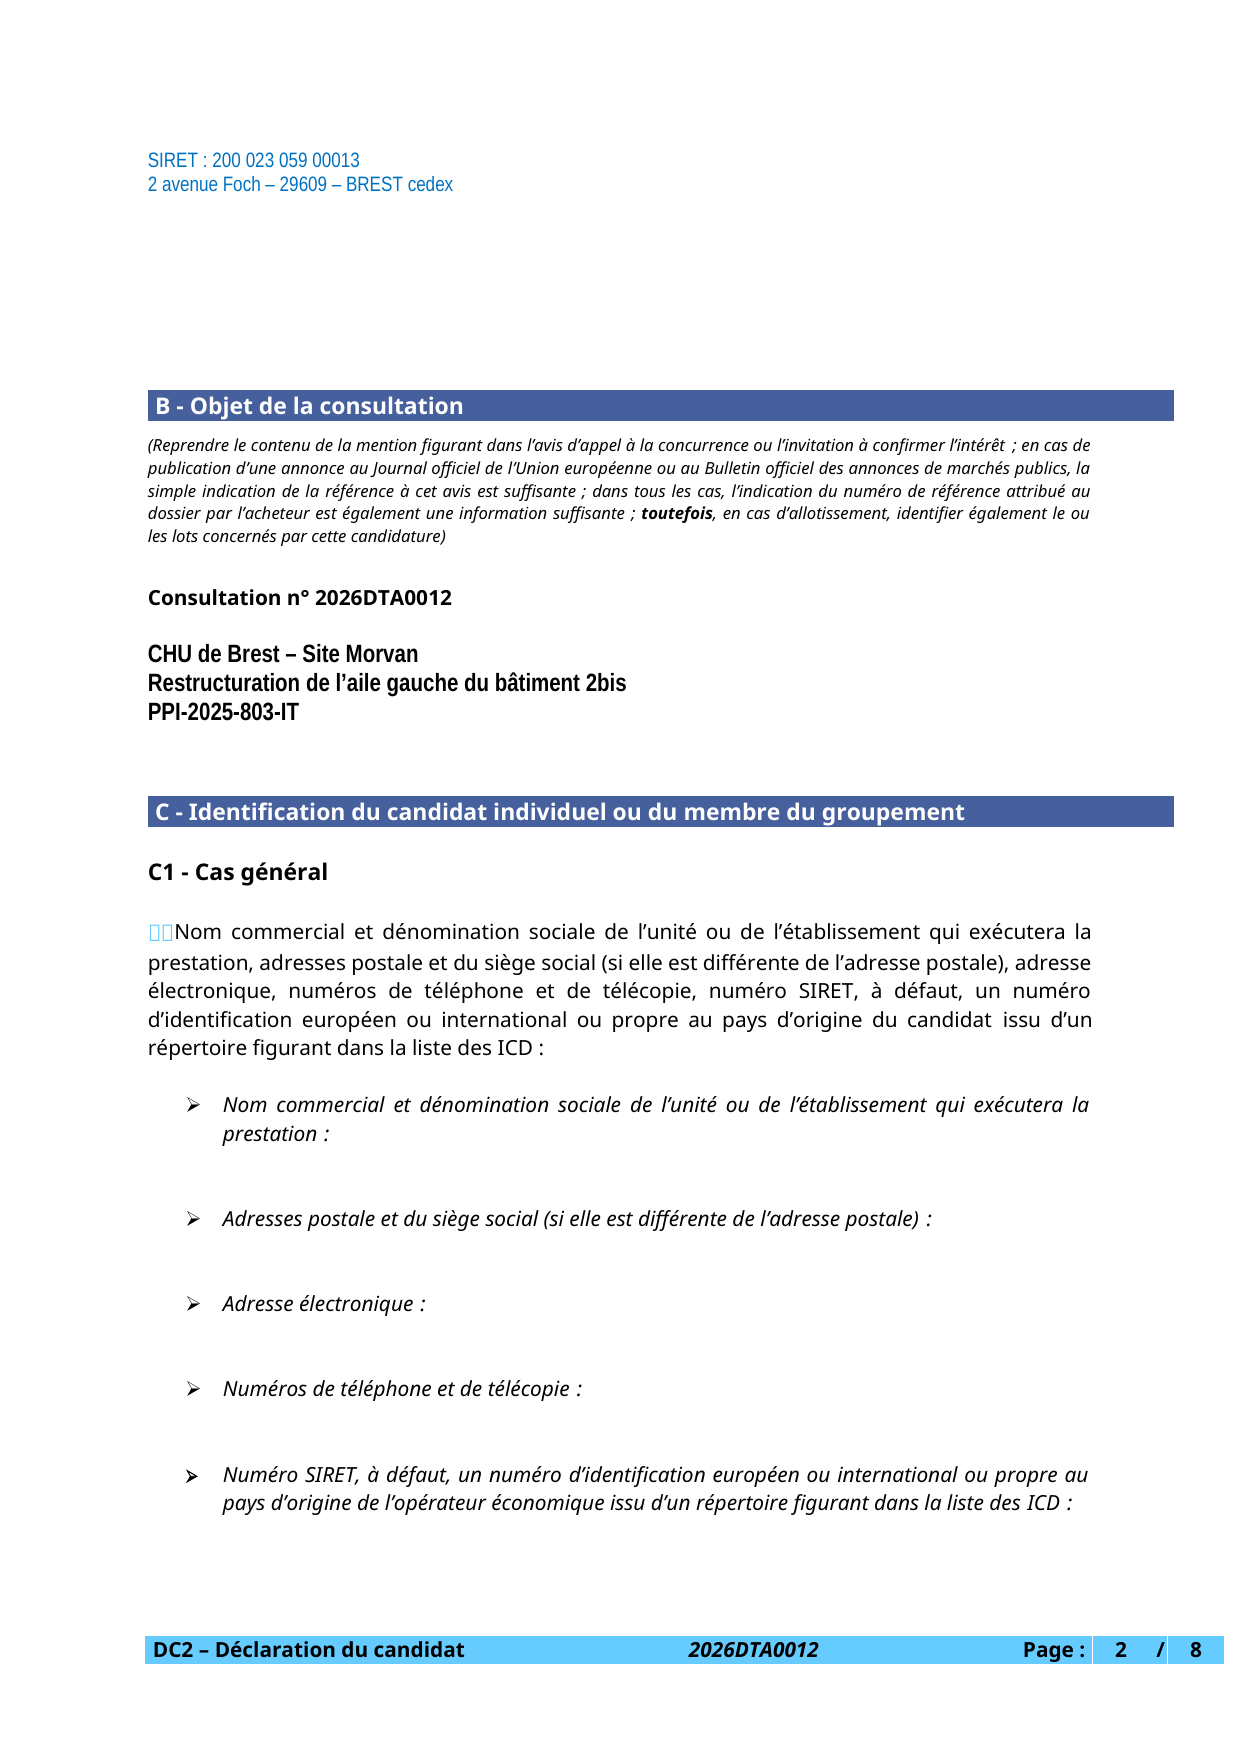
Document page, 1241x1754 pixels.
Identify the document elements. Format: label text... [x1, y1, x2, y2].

subtitle Numéro SIRET, à défaut, un numéro d’identification européen ou international ou propre au pays d’origine de l’opérateur économique issu d’un répertoire figurant dans la liste des ICD : [185, 1460, 1093, 1517]
subtitle Nom commercial et dénomination sociale de l’unité ou de l’établissement qui exécutera la prestation : [185, 1090, 1093, 1147]
subtitle C1 - Cas général [148, 856, 1093, 887]
text SIRET : 200 023 059 00013 [148, 148, 1093, 172]
subtitle Adresse électronique : [185, 1289, 1093, 1318]
subtitle Numéros de téléphone et de télécopie : [185, 1374, 1093, 1403]
text (Reprendre le contenu de la mention figurant dans l’avis d’appel à la concurrence ou l’invitation à confirmer l’intérêt ; en cas de publication d’une annonce au Journal officiel de l’Union européenne ou au Bulletin officiel des annonces de marchés publics, la simple indication de la référence à cet avis est suffisante ; dans tous les cas, l’indication du numéro de référence attribué au dossier par l’acheteur est également une information suffisante ; toutefois, en cas d’allotissement, identifier également le ou les lots concernés par cette candidature) [148, 434, 1093, 547]
text Consultation n° 2026DTA0012 [148, 583, 1093, 611]
table_header B - Objet de la consultation [148, 390, 1174, 421]
text CHU de Brest – Site Morvan [148, 639, 1093, 668]
table_header C - Identification du candidat individuel ou du membre du groupement [148, 796, 1174, 827]
text Restructuration de l’aile gauche du bâtiment 2bis [148, 668, 1093, 697]
subtitle Nom commercial et dénomination sociale de l’unité ou de l’établissement qui exécutera la prestation, adresses postale et du siège social (si elle est différente de l’adresse postale), adresse électronique, numéros de téléphone et de télécopie, numéro SIRET, à défaut, un numéro d’identification européen ou international ou propre au pays d’origine du candidat issu d’un répertoire figurant dans la liste des ICD : [148, 915, 1093, 1062]
text PPI-2025-803-IT [148, 697, 1093, 725]
text 2 avenue Foch – 29609 – BREST cedex [148, 172, 1093, 196]
subtitle Adresses postale et du siège social (si elle est différente de l’adresse postale) : [185, 1204, 1093, 1232]
